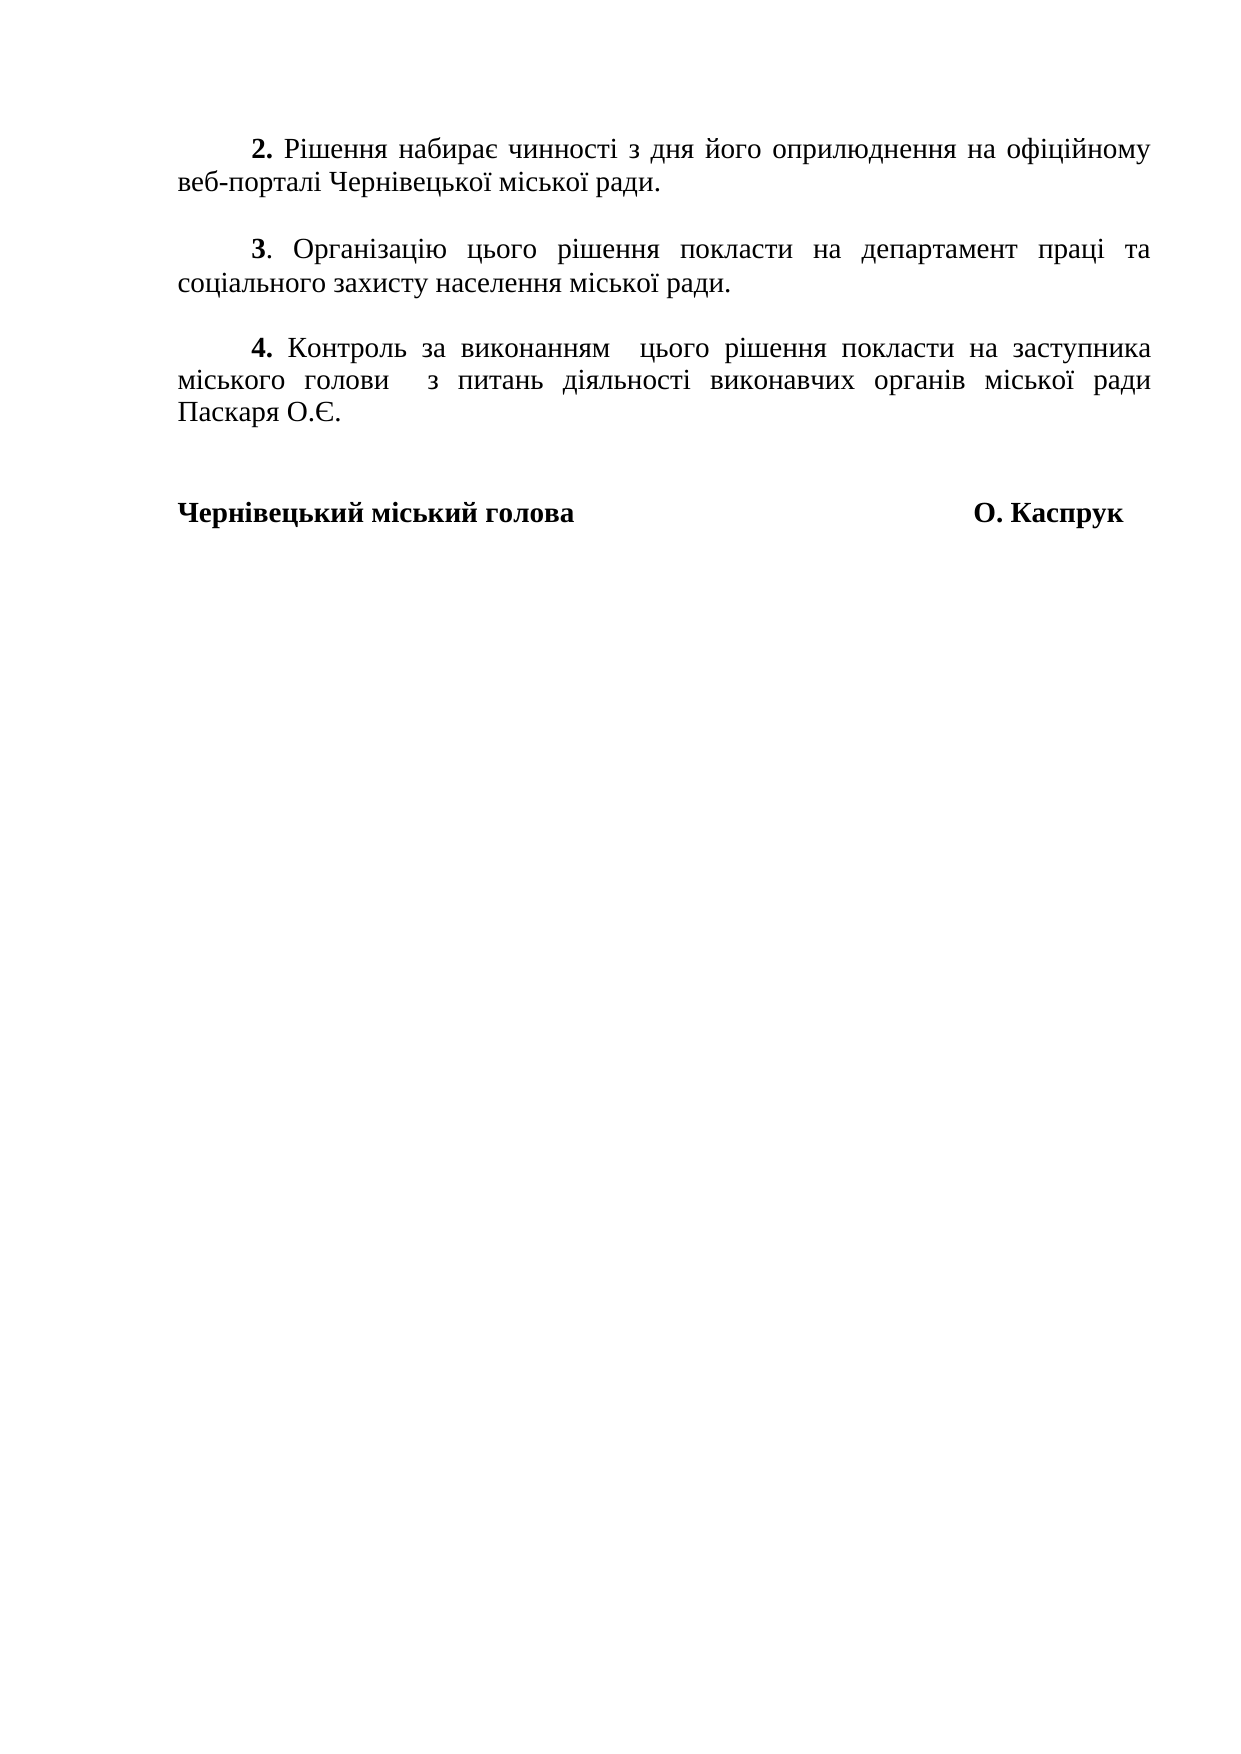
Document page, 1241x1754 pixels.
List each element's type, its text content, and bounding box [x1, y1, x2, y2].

text 3. Організацію цього рішення покласти на департамент праці та соціального захисту населення міської ради. [177, 232, 1152, 299]
text Чернівецький міський голова О. Каспрук [177, 495, 1152, 528]
text 2. Рішення набирає чинності з дня його оприлюднення на офіційному веб-порталі Чернівецької міської ради. [177, 131, 1152, 198]
text 4. Контроль за виконанням цього рішення покласти на заступника міського голови з питань діяльності виконавчих органів міської ради Паскаря О.Є. [177, 332, 1152, 428]
